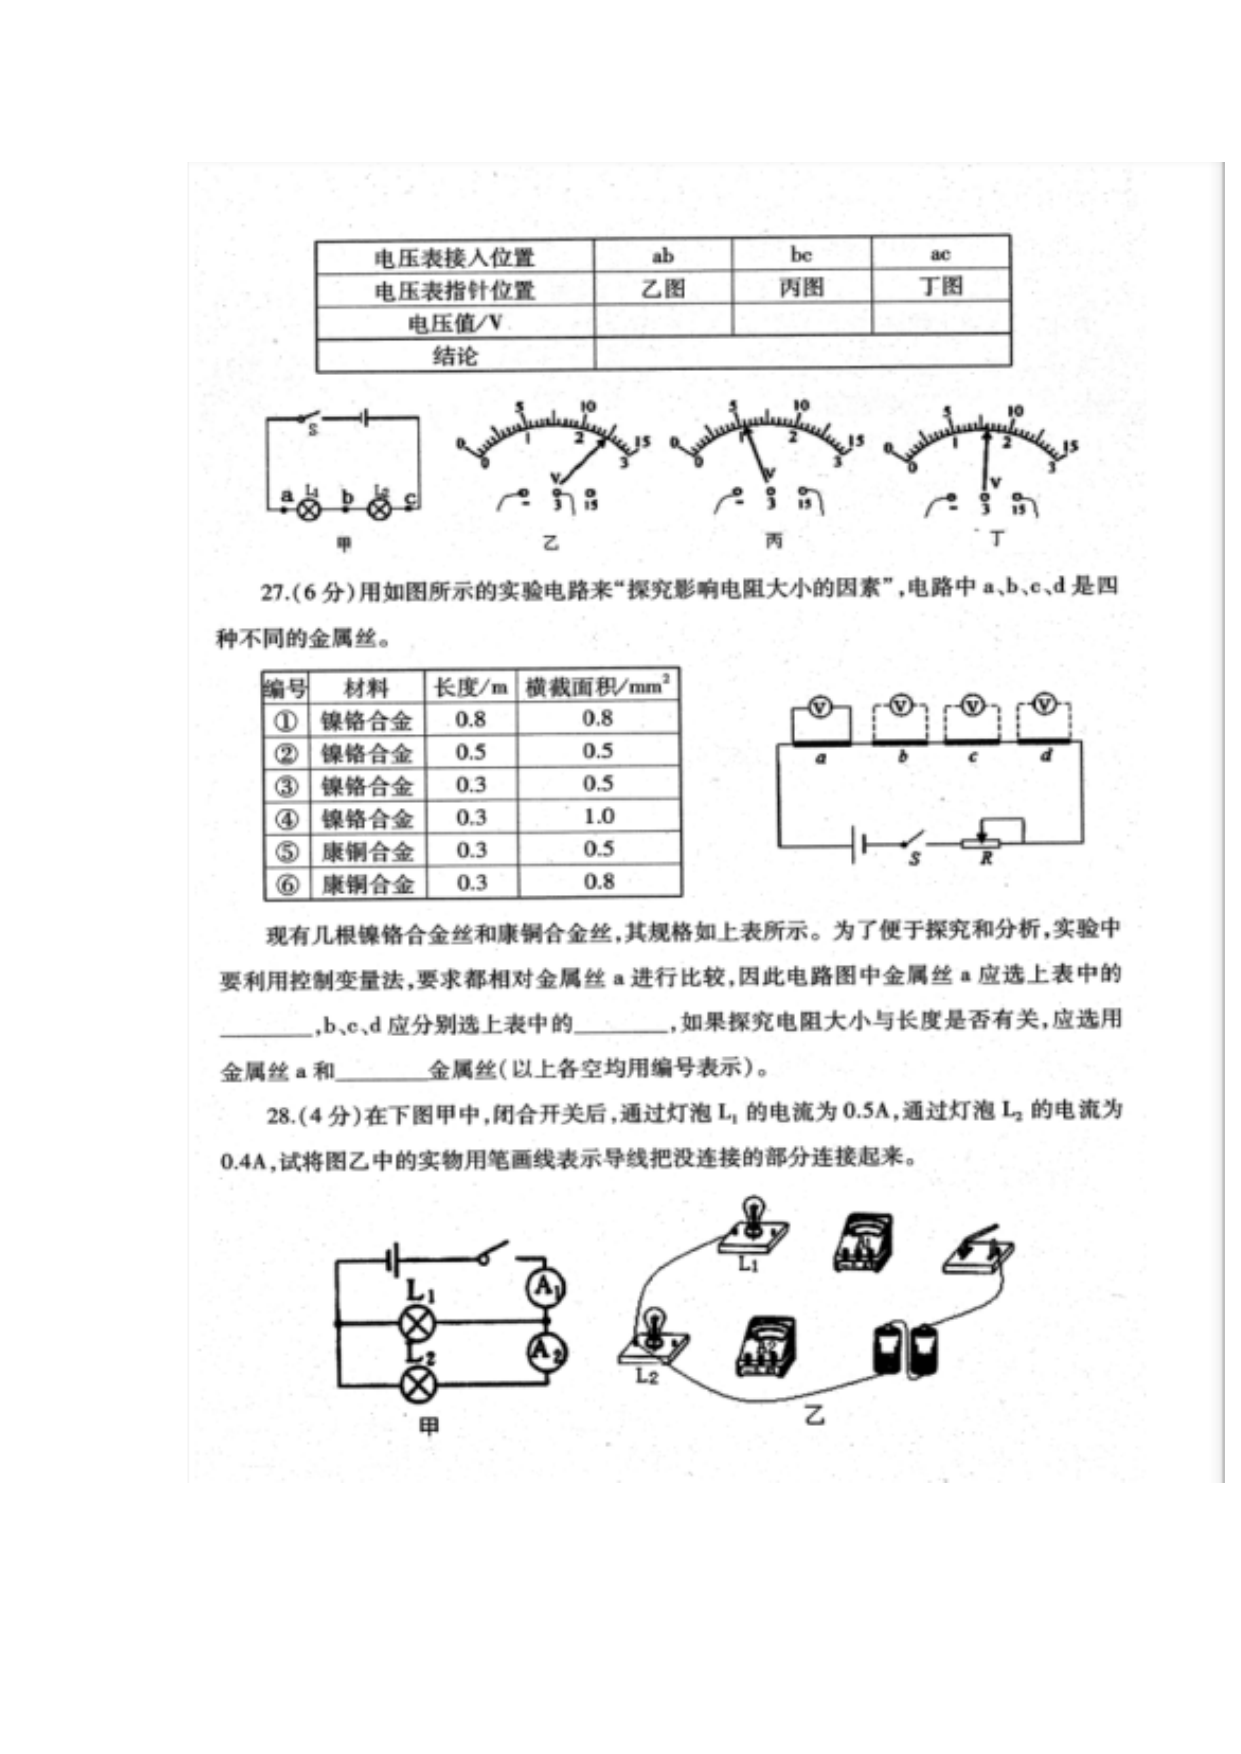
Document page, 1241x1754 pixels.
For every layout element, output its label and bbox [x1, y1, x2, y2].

picture [187, 162, 1225, 1483]
